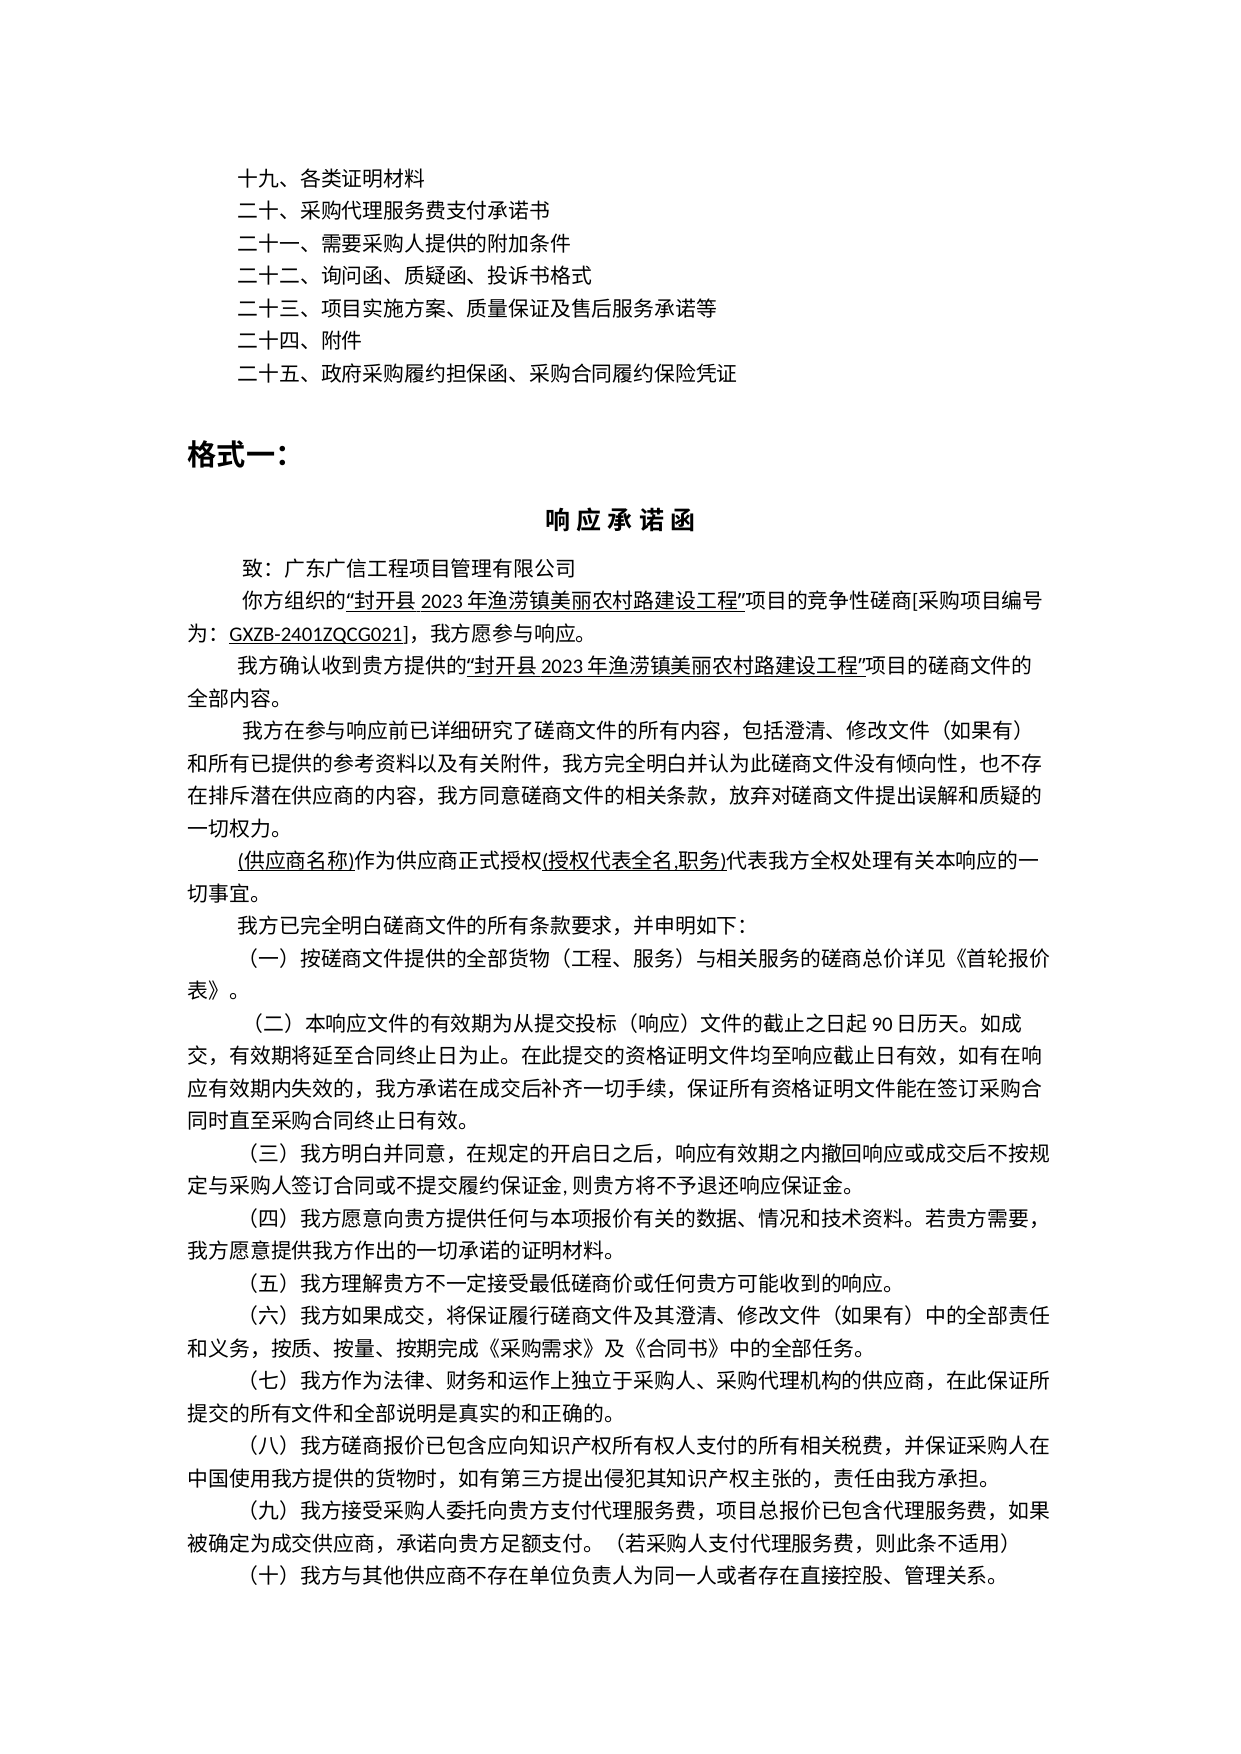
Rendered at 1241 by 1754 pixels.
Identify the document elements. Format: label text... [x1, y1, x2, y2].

text 我方已完全明白磋商文件的所有条款要求，并申明如下： [187, 909, 1053, 942]
text （五）我方理解贵方不一定接受最低磋商价或任何贵方可能收到的响应。 [187, 1267, 1053, 1299]
text 我方在参与响应前已详细研究了磋商文件的所有内容，包括澄清、修改文件（如果有）和所有已提供的参考资料以及有关附件，我方完全明白并认为此磋商文件没有倾向性，也不存在排斥潜在供应商的内容，我方同意磋商文件的相关条款，放弃对磋商文件提出误解和质疑的一切权力。 [187, 714, 1053, 844]
text 格式一： [187, 422, 1053, 487]
text 二十三、项目实施方案、质量保证及售后服务承诺等 [187, 292, 1053, 324]
text （七）我方作为法律、财务和运作上独立于采购人、采购代理机构的供应商，在此保证所提交的所有文件和全部说明是真实的和正确的。 [187, 1364, 1053, 1429]
text 致：广东广信工程项目管理有限公司 [187, 552, 1053, 584]
text （十）我方与其他供应商不存在单位负责人为同一人或者存在直接控股、管理关系。 [187, 1559, 1053, 1592]
text 二十五、政府采购履约担保函、采购合同履约保险凭证 [187, 357, 1053, 389]
text 响 应 承 诺 函 [187, 487, 1053, 552]
text （四）我方愿意向贵方提供任何与本项报价有关的数据、情况和技术资料。若贵方需要，我方愿意提供我方作出的一切承诺的证明材料。 [187, 1202, 1053, 1267]
text 你方组织的“封开县2023年渔涝镇美丽农村路建设工程”项目的竞争性磋商[采购项目编号为：GXZB-2401ZQCG021]，我方愿参与响应。 [187, 584, 1053, 649]
text (供应商名称)作为供应商正式授权(授权代表全名,职务)代表我方全权处理有关本响应的一切事宜。 [187, 844, 1053, 909]
text 二十二、询问函、质疑函、投诉书格式 [187, 259, 1053, 292]
text 十九、各类证明材料 [187, 162, 1053, 194]
text 二十四、附件 [187, 324, 1053, 357]
text 二十一、需要采购人提供的附加条件 [187, 227, 1053, 259]
text 二十、采购代理服务费支付承诺书 [187, 194, 1053, 227]
text （六）我方如果成交，将保证履行磋商文件及其澄清、修改文件（如果有）中的全部责任和义务，按质、按量、按期完成《采购需求》及《合同书》中的全部任务。 [187, 1299, 1053, 1364]
text （九）我方接受采购人委托向贵方支付代理服务费，项目总报价已包含代理服务费，如果被确定为成交供应商，承诺向贵方足额支付。（若采购人支付代理服务费，则此条不适用） [187, 1494, 1053, 1559]
text （二）本响应文件的有效期为从提交投标（响应）文件的截止之日起90日历天。如成交，有效期将延至合同终止日为止。在此提交的资格证明文件均至响应截止日有效，如有在响应有效期内失效的，我方承诺在成交后补齐一切手续，保证所有资格证明文件能在签订采购合同时直至采购合同终止日有效。 [187, 1007, 1053, 1137]
text （一）按磋商文件提供的全部货物（工程、服务）与相关服务的磋商总价详见《首轮报价表》。 [187, 942, 1053, 1007]
text （三）我方明白并同意，在规定的开启日之后，响应有效期之内撤回响应或成交后不按规定与采购人签订合同或不提交履约保证金, 则贵方将不予退还响应保证金。 [187, 1137, 1053, 1202]
text 我方确认收到贵方提供的“封开县2023年渔涝镇美丽农村路建设工程”项目的磋商文件的全部内容。 [187, 649, 1053, 714]
text （八）我方磋商报价已包含应向知识产权所有权人支付的所有相关税费，并保证采购人在中国使用我方提供的货物时，如有第三方提出侵犯其知识产权主张的，责任由我方承担。 [187, 1429, 1053, 1494]
